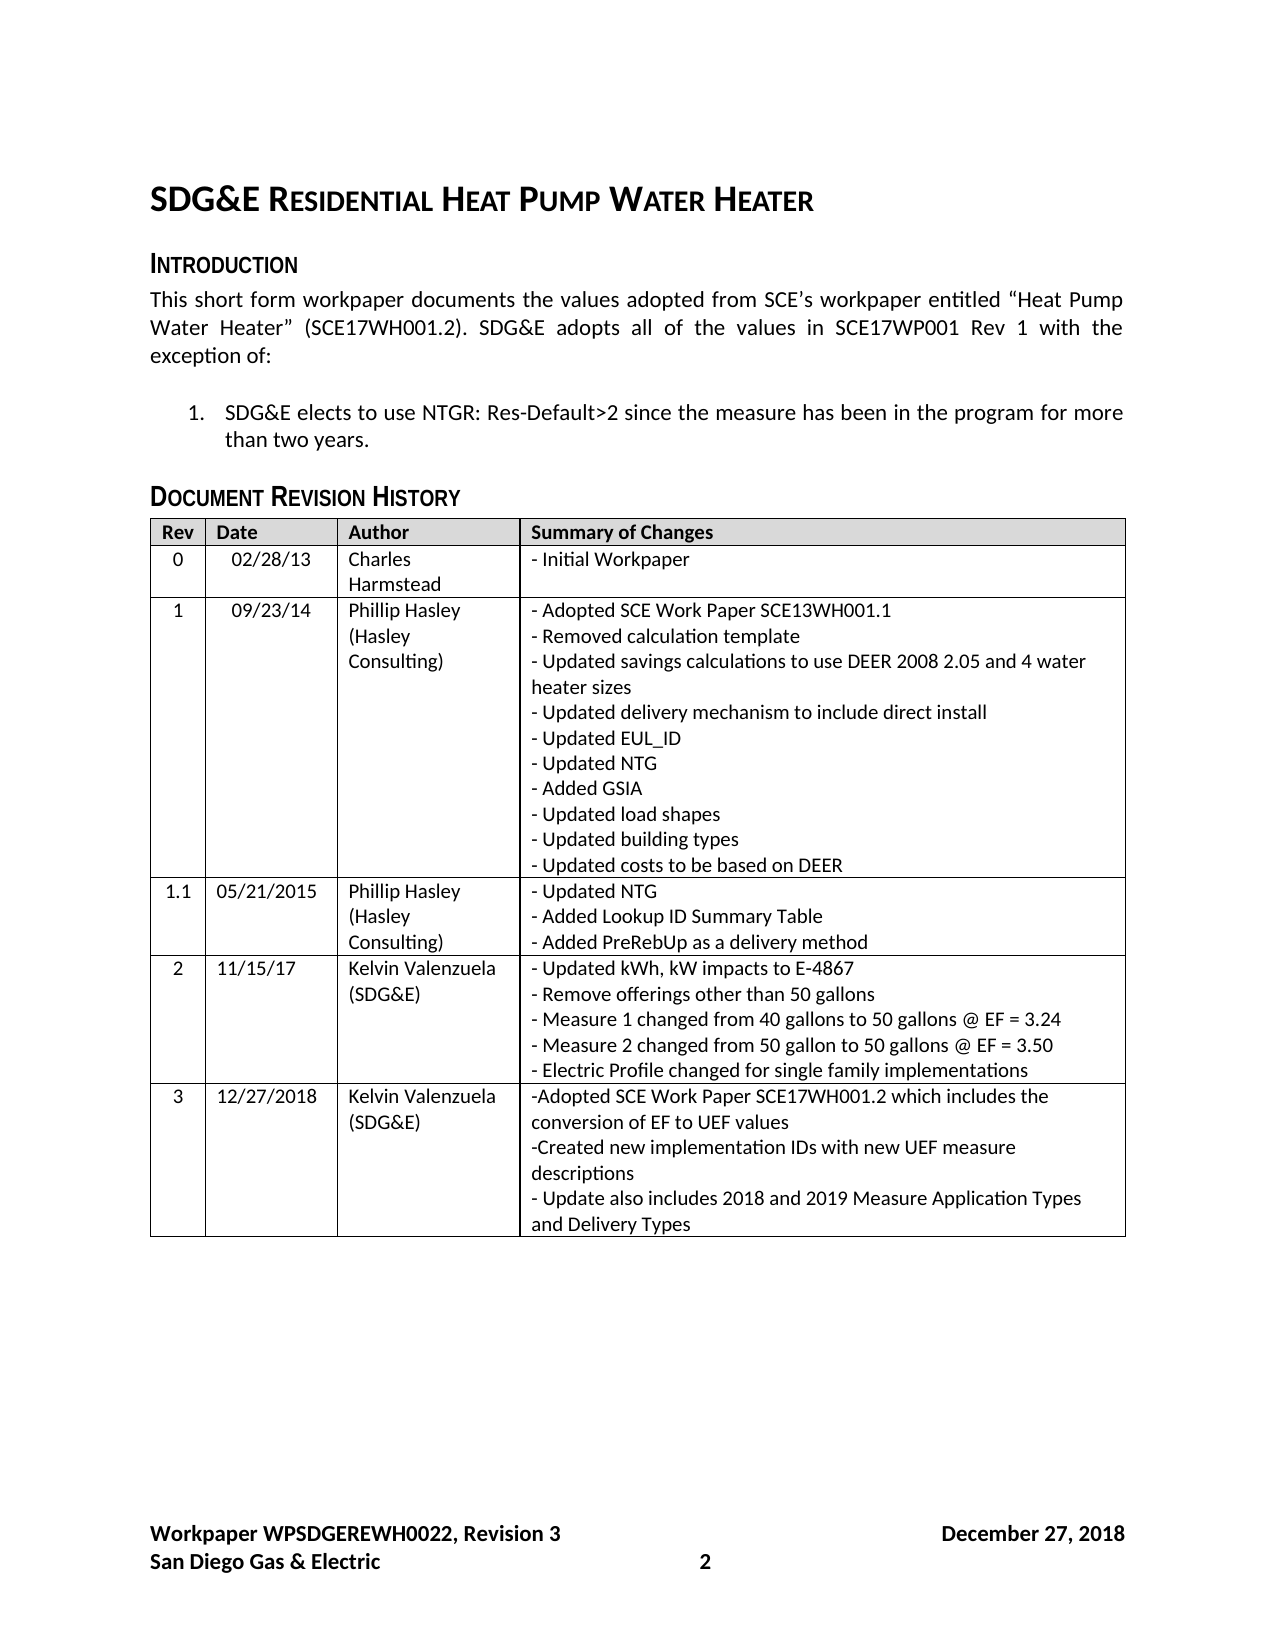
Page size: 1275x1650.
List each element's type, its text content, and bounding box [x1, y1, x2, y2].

table_cell - Adopted SCE Work Paper SCE13WH001.1 - Removed calculation template - Updated savings calculations to use DEER 2008 2.05 and 4 water heater sizes - Updated delivery mechanism to include direct install - Updated EUL_ID - Updated NTG - Added GSIA - Updated load shapes - Updated building types - Updated costs to be based on DEER [521, 598, 1125, 877]
table_cell Charles Harmstead [338, 546, 519, 597]
subtitle Introduction [150, 246, 1125, 279]
table_cell 3 [151, 1084, 205, 1236]
table_header Summary of Changes [521, 519, 1125, 545]
subtitle Document Revision History [150, 479, 1125, 512]
table_cell - Updated NTG - Added Lookup ID Summary Table - Added PreRebUp as a delivery method [521, 878, 1125, 954]
table_cell 11/15/17 [206, 956, 337, 1083]
table_cell 05/21/2015 [206, 878, 337, 954]
table_cell 1 [151, 598, 205, 877]
table_cell Phillip Hasley (Hasley Consulting) [338, 598, 519, 877]
table_cell - Initial Workpaper [521, 546, 1125, 597]
list SDG&E elects to use NTGR: Res-Default>2 since the measure has been in the program for more than two years. [187, 398, 1125, 454]
table_cell 09/23/14 [206, 598, 337, 877]
table_cell Kelvin Valenzuela (SDG&E) [338, 1084, 519, 1236]
table_header Author [338, 519, 519, 545]
table_cell Kelvin Valenzuela (SDG&E) [338, 956, 519, 1083]
table_cell 2 [151, 956, 205, 1083]
table_cell 1.1 [151, 878, 205, 954]
table_cell 12/27/2018 [206, 1084, 337, 1236]
table_cell -Adopted SCE Work Paper SCE17WH001.2 which includes the conversion of EF to UEF values -Created new implementation IDs with new UEF measure descriptions - Update also includes 2018 and 2019 Measure Application Types and Delivery Types [521, 1084, 1125, 1236]
subtitle SDG&E Residential Heat Pump Water Heater [150, 175, 1125, 221]
table_header Rev [151, 519, 205, 545]
table_header Date [206, 519, 337, 545]
text This short form workpaper documents the values adopted from SCE’s workpaper entitled “Heat Pump Water Heater” (SCE17WH001.2). SDG&E adopts all of the values in SCE17WP001 Rev 1 with the exception of: [150, 286, 1125, 369]
table_cell 0 [151, 546, 205, 597]
table_cell Phillip Hasley (Hasley Consulting) [338, 878, 519, 954]
table_cell 02/28/13 [206, 546, 337, 597]
table_cell - Updated kWh, kW impacts to E-4867 - Remove offerings other than 50 gallons - Measure 1 changed from 40 gallons to 50 gallons @ EF = 3.24 - Measure 2 changed from 50 gallon to 50 gallons @ EF = 3.50 - Electric Profile changed for single family implementations [521, 956, 1125, 1083]
